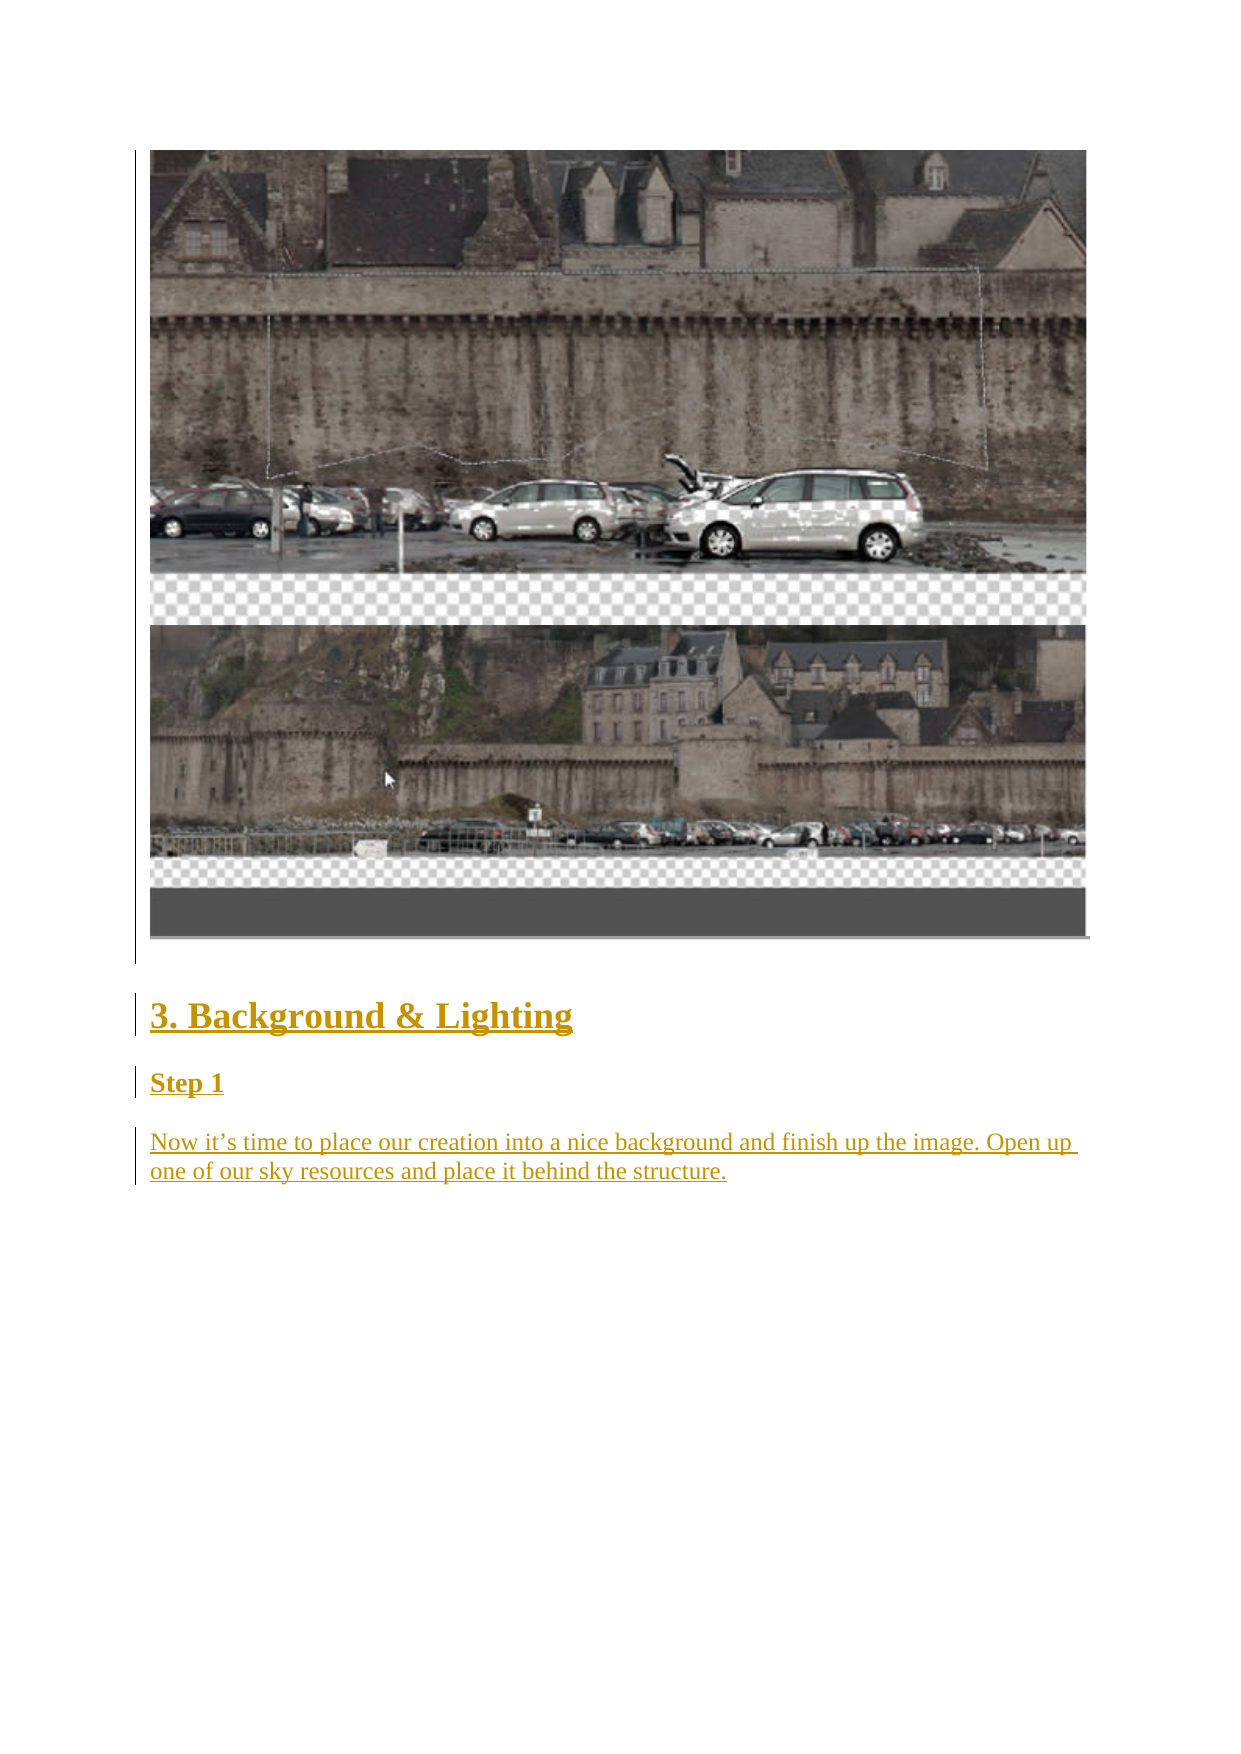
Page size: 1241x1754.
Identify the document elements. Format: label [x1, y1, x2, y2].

picture [150, 150, 1087, 936]
